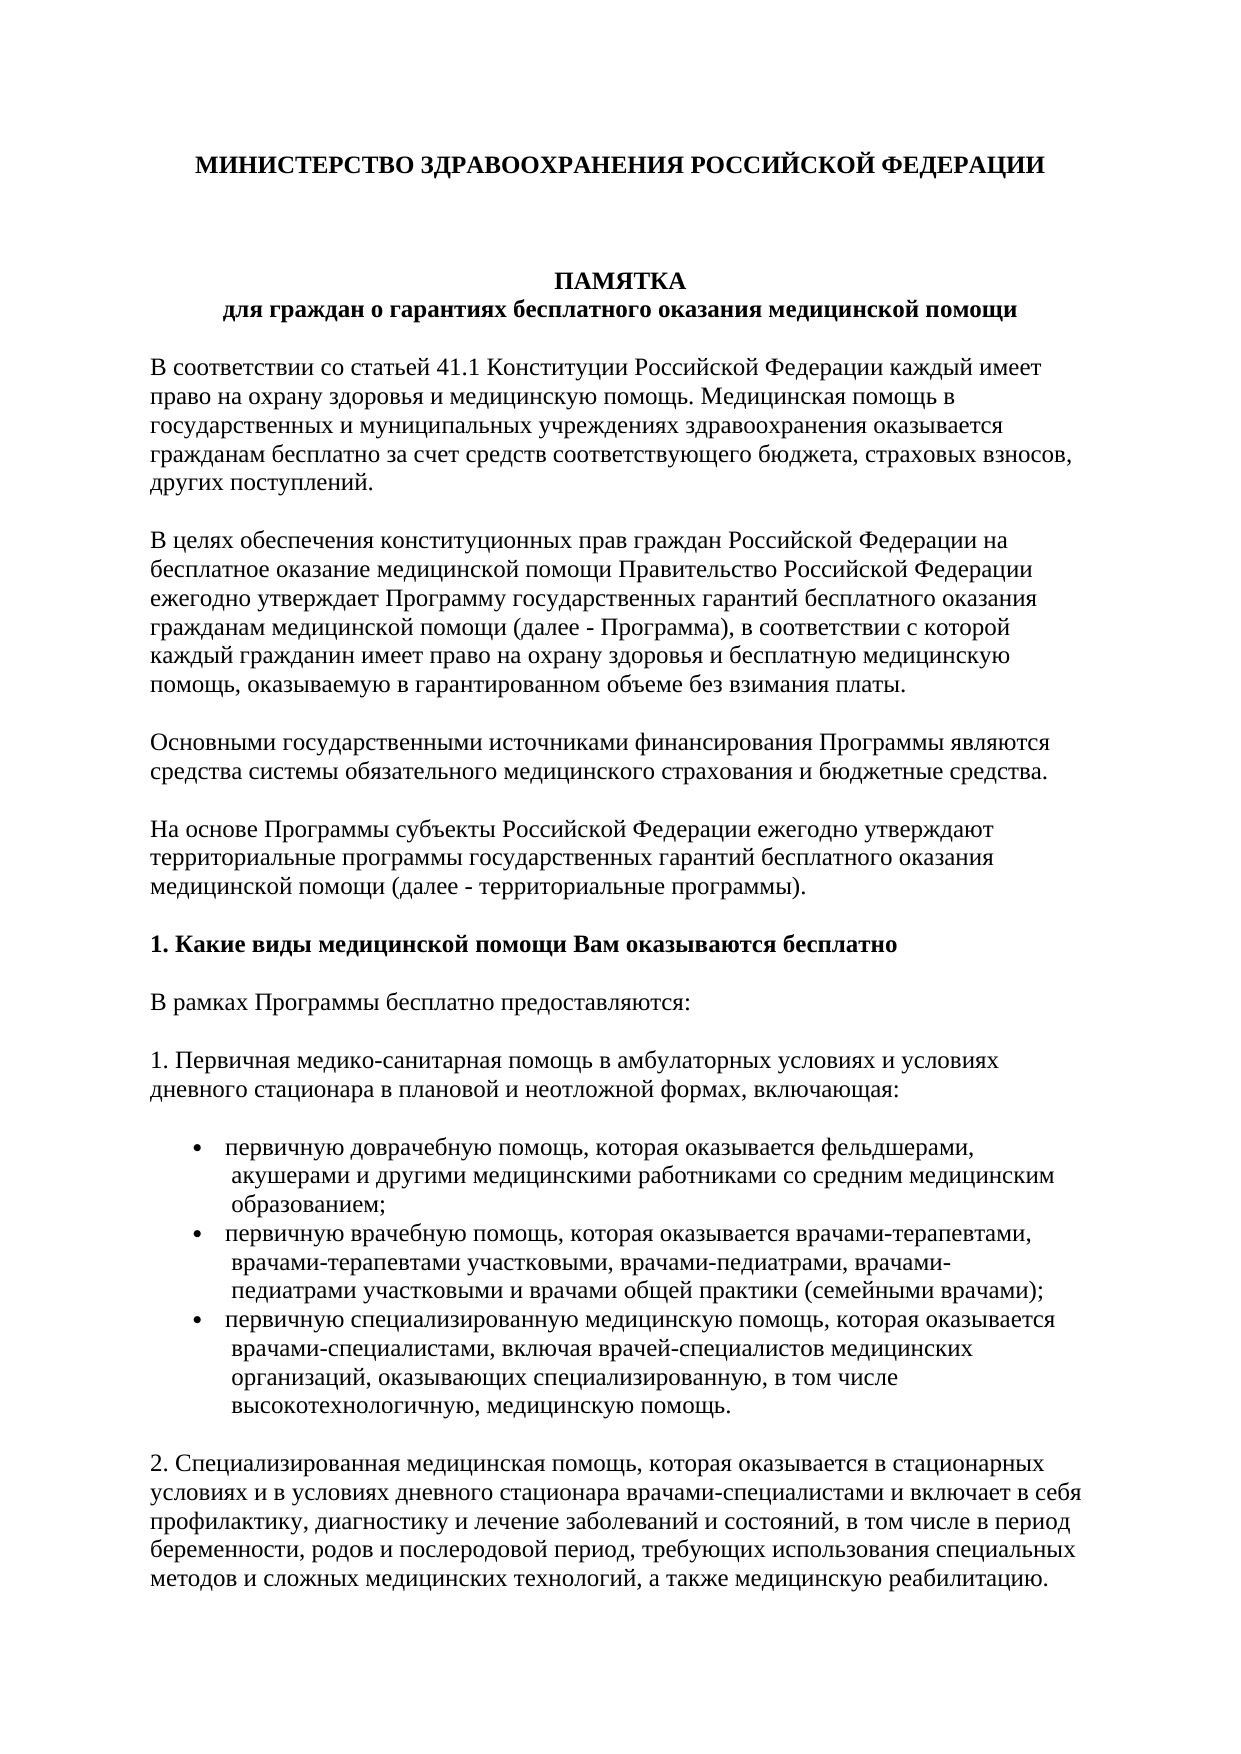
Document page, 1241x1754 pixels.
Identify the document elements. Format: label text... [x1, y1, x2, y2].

list первичную специализированную медицинскую помощь, которая оказывается врачами-специалистами, включая врачей-специалистов медицинских организаций, оказывающих специализированную, в том числе высокотехнологичную, медицинскую помощь. [194, 1304, 1071, 1419]
text В рамках Программы бесплатно предоставляются: [150, 987, 1090, 1016]
text МИНИСТЕРСТВО ЗДРАВООХРАНЕНИЯ РОССИЙСКОЙ ФЕДЕРАЦИИ [150, 150, 1090, 179]
text В соответствии со статьей 41.1 Конституции Российской Федерации каждый имеет право на охрану здоровья и медицинскую помощь. Медицинская помощь в государственных и муниципальных учреждениях здравоохранения оказывается гражданам бесплатно за счет средств соответствующего бюджета, страховых взносов, других поступлений. [150, 352, 1090, 496]
text 2. Специализированная медицинская помощь, которая оказывается в стационарных условиях и в условиях дневного стационара врачами-специалистами и включает в себя профилактику, диагностику и лечение заболеваний и состояний, в том числе в период беременности, родов и послеродовой период, требующих использования специальных методов и сложных медицинских технологий, а также медицинскую реабилитацию. [150, 1448, 1090, 1592]
text В целях обеспечения конституционных прав граждан Российской Федерации на бесплатное оказание медицинской помощи Правительство Российской Федерации ежегодно утверждает Программу государственных гарантий бесплатного оказания гражданам медицинской помощи (далее - Программа), в соответствии с которой каждый гражданин имеет право на охрану здоровья и бесплатную медицинскую помощь, оказываемую в гарантированном объеме без взимания платы. [150, 525, 1090, 698]
list первичную врачебную помощь, которая оказывается врачами-терапевтами, врачами-терапевтами участковыми, врачами-педиатрами, врачами-педиатрами участковыми и врачами общей практики (семейными врачами); [194, 1218, 1071, 1304]
list первичную доврачебную помощь, которая оказывается фельдшерами, акушерами и другими медицинскими работниками со средним медицинским образованием; [194, 1132, 1071, 1218]
text 1. Какие виды медицинской помощи Вам оказываются бесплатно [150, 929, 1090, 958]
text Основными государственными источниками финансирования Программы являются средства системы обязательного медицинского страхования и бюджетные средства. [150, 727, 1090, 784]
text 1. Первичная медико-санитарная помощь в амбулаторных условиях и условиях дневного стационара в плановой и неотложной формах, включающая: [150, 1045, 1090, 1102]
text ПАМЯТКА для граждан о гарантиях бесплатного оказания медицинской помощи [150, 266, 1090, 323]
text На основе Программы субъекты Российской Федерации ежегодно утверждают территориальные программы государственных гарантий бесплатного оказания медицинской помощи (далее - территориальные программы). [150, 814, 1090, 900]
